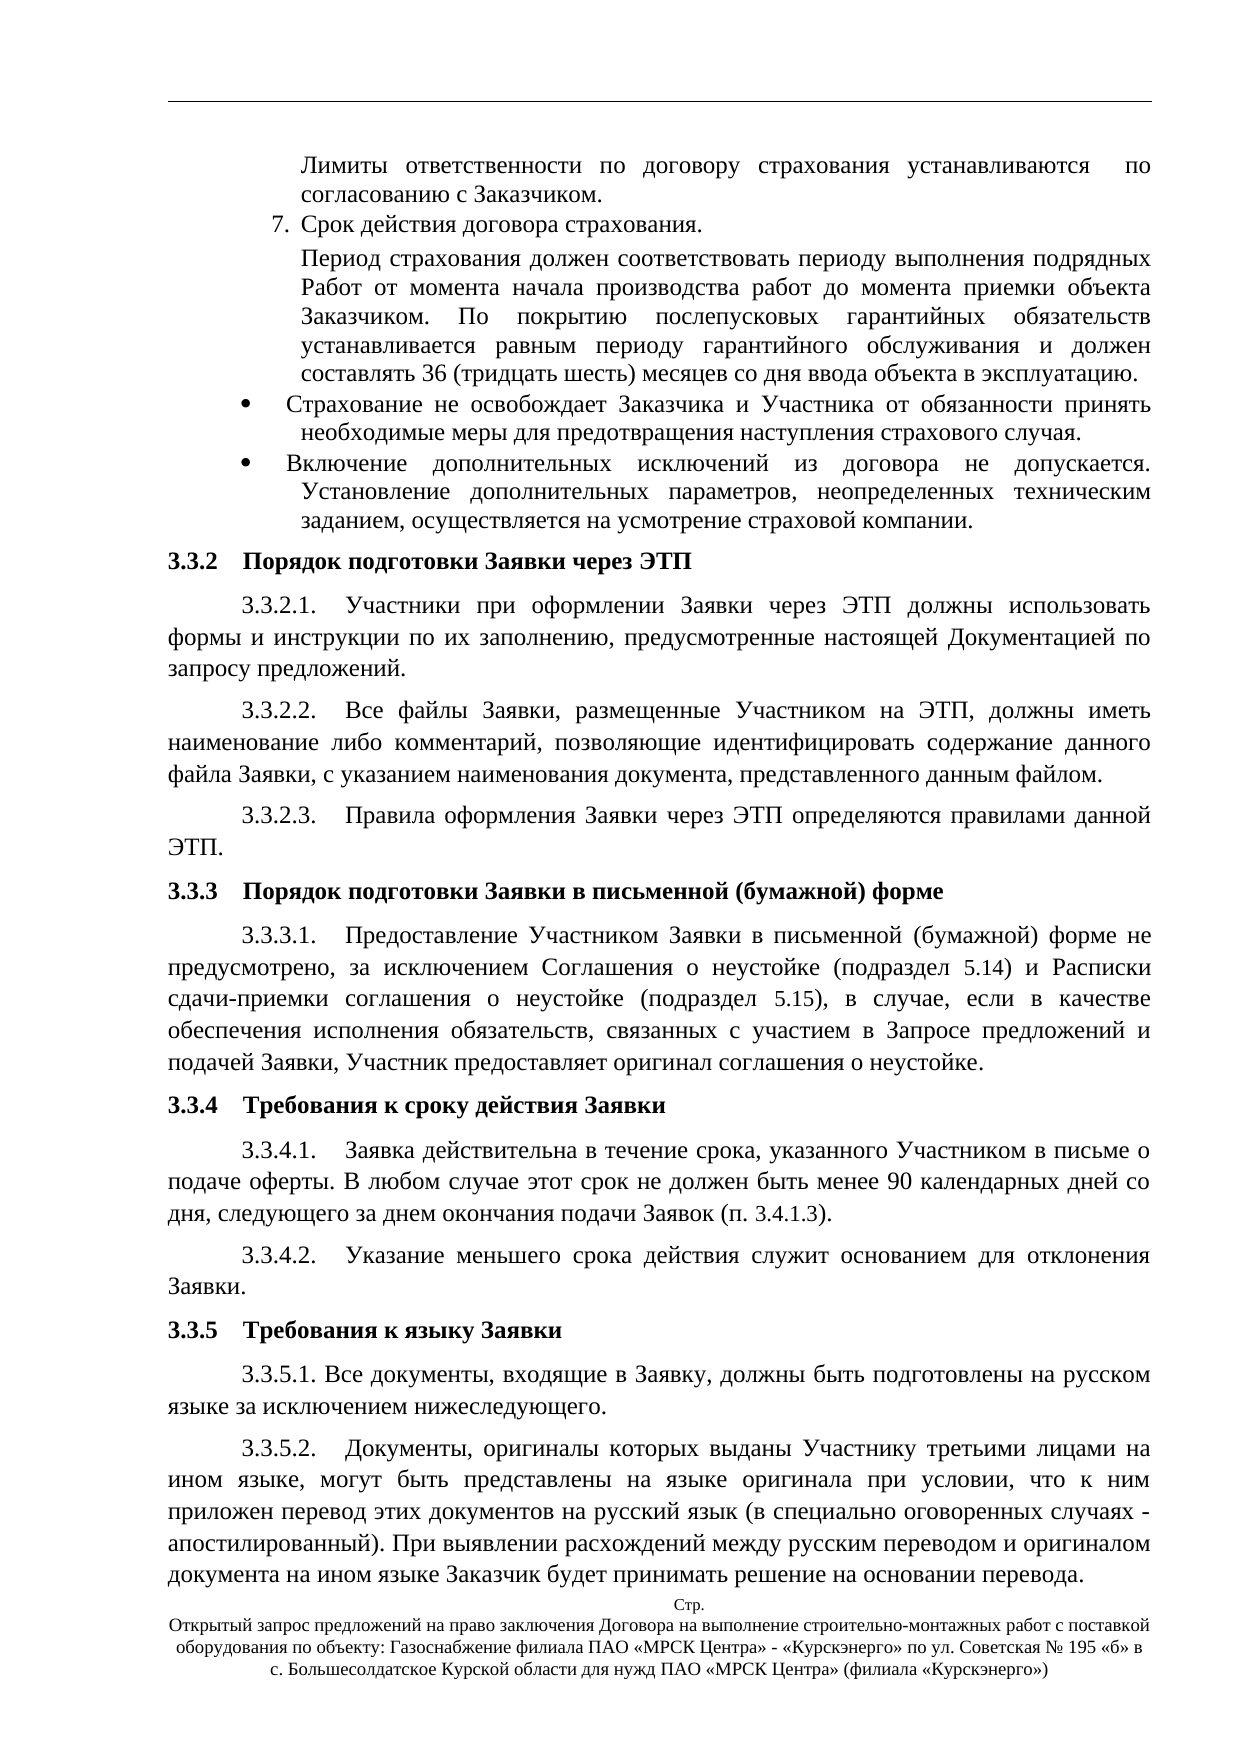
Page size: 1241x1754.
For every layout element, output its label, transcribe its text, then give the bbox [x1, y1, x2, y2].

subtitle Требования к сроку действия Заявки [168, 1091, 1152, 1119]
list Заявка действительна в течение срока, указанного Участником в письме о подаче оферты. В любом случае этот срок не должен быть менее 90 календарных дней со дня, следующего за днем окончания подачи Заявок (п. 3.4.1.3). [168, 1135, 1151, 1227]
list Правила оформления Заявки через ЭТП определяются правилами данной ЭТП. [168, 801, 1152, 861]
text 3.3.5.1. Все документы, входящие в Заявку, должны быть подготовлены на русском языке за исключением нижеследующего. [168, 1359, 1152, 1420]
text Лимиты ответственности по договору страхования устанавливаются по согласованию с Заказчиком. [301, 150, 1152, 207]
subtitle Требования к языку Заявки [168, 1315, 1152, 1344]
list Указание меньшего срока действия служит основанием для отклонения Заявки. [168, 1240, 1151, 1300]
list Все файлы Заявки, размещенные Участником на ЭТП, должны иметь наименование либо комментарий, позволяющие идентифицировать содержание данного файла Заявки, с указанием наименования документа, представленного данным файлом. [168, 696, 1152, 787]
list Участники при оформлении Заявки через ЭТП должны использовать формы и инструкции по их заполнению, предусмотренные настоящей Документацией по запросу предложений. [168, 590, 1152, 682]
list Срок действия договора страхования. [271, 209, 1152, 238]
list Документы, оригиналы которых выданы Участнику третьими лицами на ином языке, могут быть представлены на языке оригинала при условии, что к ним приложен перевод этих документов на русский язык (в специально оговоренных случаях - апостилированный). При выявлении расхождений между русским переводом и оригиналом документа на ином языке Заказчик будет принимать решение на основании перевода. [168, 1433, 1152, 1588]
list Предоставление Участником Заявки в письменной (бумажной) форме не предусмотрено, за исключением Соглашения о неустойке (подраздел 5.14) и Расписки сдачи-приемки соглашения о неустойке (подраздел 5.15), в случае, если в качестве обеспечения исполнения обязательств, связанных с участием в Запросе предложений и подачей Заявки, Участник предоставляет оригинал соглашения о неустойке. [168, 920, 1152, 1075]
subtitle Порядок подготовки Заявки через ЭТП [168, 546, 1152, 575]
subtitle Порядок подготовки Заявки в письменной (бумажной) форме [168, 876, 1152, 905]
list Страхование не освобождает Заказчика и Участника от обязанности принять необходимые меры для предотвращения наступления страхового случая. [241, 389, 1152, 446]
text Период страхования должен соответствовать периоду выполнения подрядных Работ от момента начала производства работ до момента приемки объекта Заказчиком. По покрытию послепусковых гарантийных обязательств устанавливается равным периоду гарантийного обслуживания и должен составлять 36 (тридцать шесть) месяцев со дня ввода объекта в эксплуатацию. [301, 243, 1152, 387]
list Включение дополнительных исключений из договора не допускается. Установление дополнительных параметров, неопределенных техническим заданием, осуществляется на усмотрение страховой компании. [241, 448, 1152, 534]
